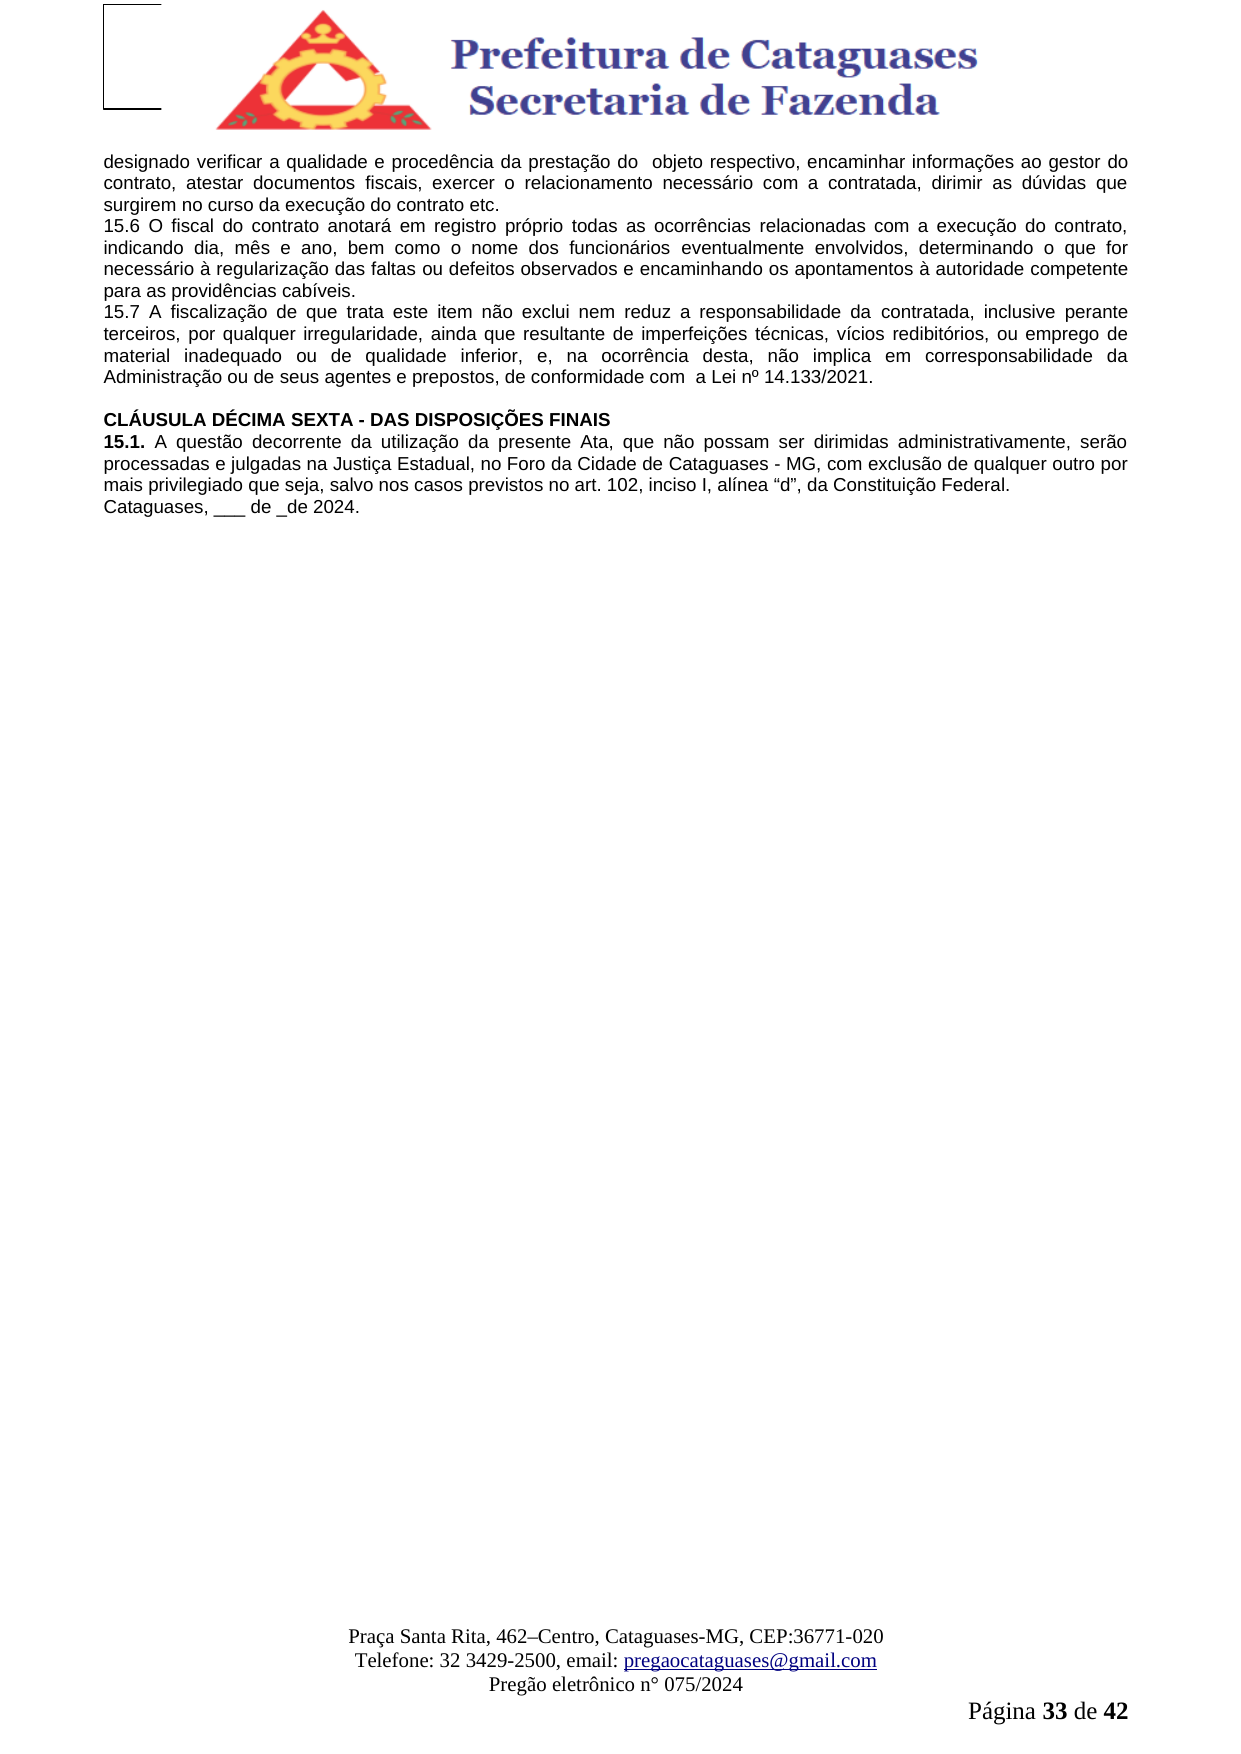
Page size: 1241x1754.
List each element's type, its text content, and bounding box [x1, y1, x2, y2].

text 15.1. A questão decorrente da utilização da presente Ata, que não possam ser dirimidas administrativamente, serão processadas e julgadas na Justiça Estadual, no Foro da Cidade de Cataguases - MG, com exclusão de qualquer outro por mais privilegiado que seja, salvo nos casos previstos no art. 102, inciso I, alínea “d”, da Constituição Federal. [103, 431, 1128, 495]
picture [161, 4, 1071, 151]
list 15.7 A fiscalização de que trata este item não exclui nem reduz a responsabilidade da contratada, inclusive perante terceiros, por qualquer irregularidade, ainda que resultante de imperfeições técnicas, vícios redibitórios, ou emprego de material inadequado ou de qualidade inferior, e, na ocorrência desta, não implica em corresponsabilidade da Administração ou de seus agentes e prepostos, de conformidade com a Lei nº 14.133/2021. [103, 301, 1128, 388]
text Cataguases, ___ de _de 2024. [103, 495, 1128, 517]
text CLÁUSULA DÉCIMA SEXTA - DAS DISPOSIÇÕES FINAIS [103, 409, 1128, 431]
list 15.6 O fiscal do contrato anotará em registro próprio todas as ocorrências relacionadas com a execução do contrato, indicando dia, mês e ano, bem como o nome dos funcionários eventualmente envolvidos, determinando o que for necessário à regularização das faltas ou defeitos observados e encaminhando os apontamentos à autoridade competente para as providências cabíveis. [103, 215, 1128, 301]
